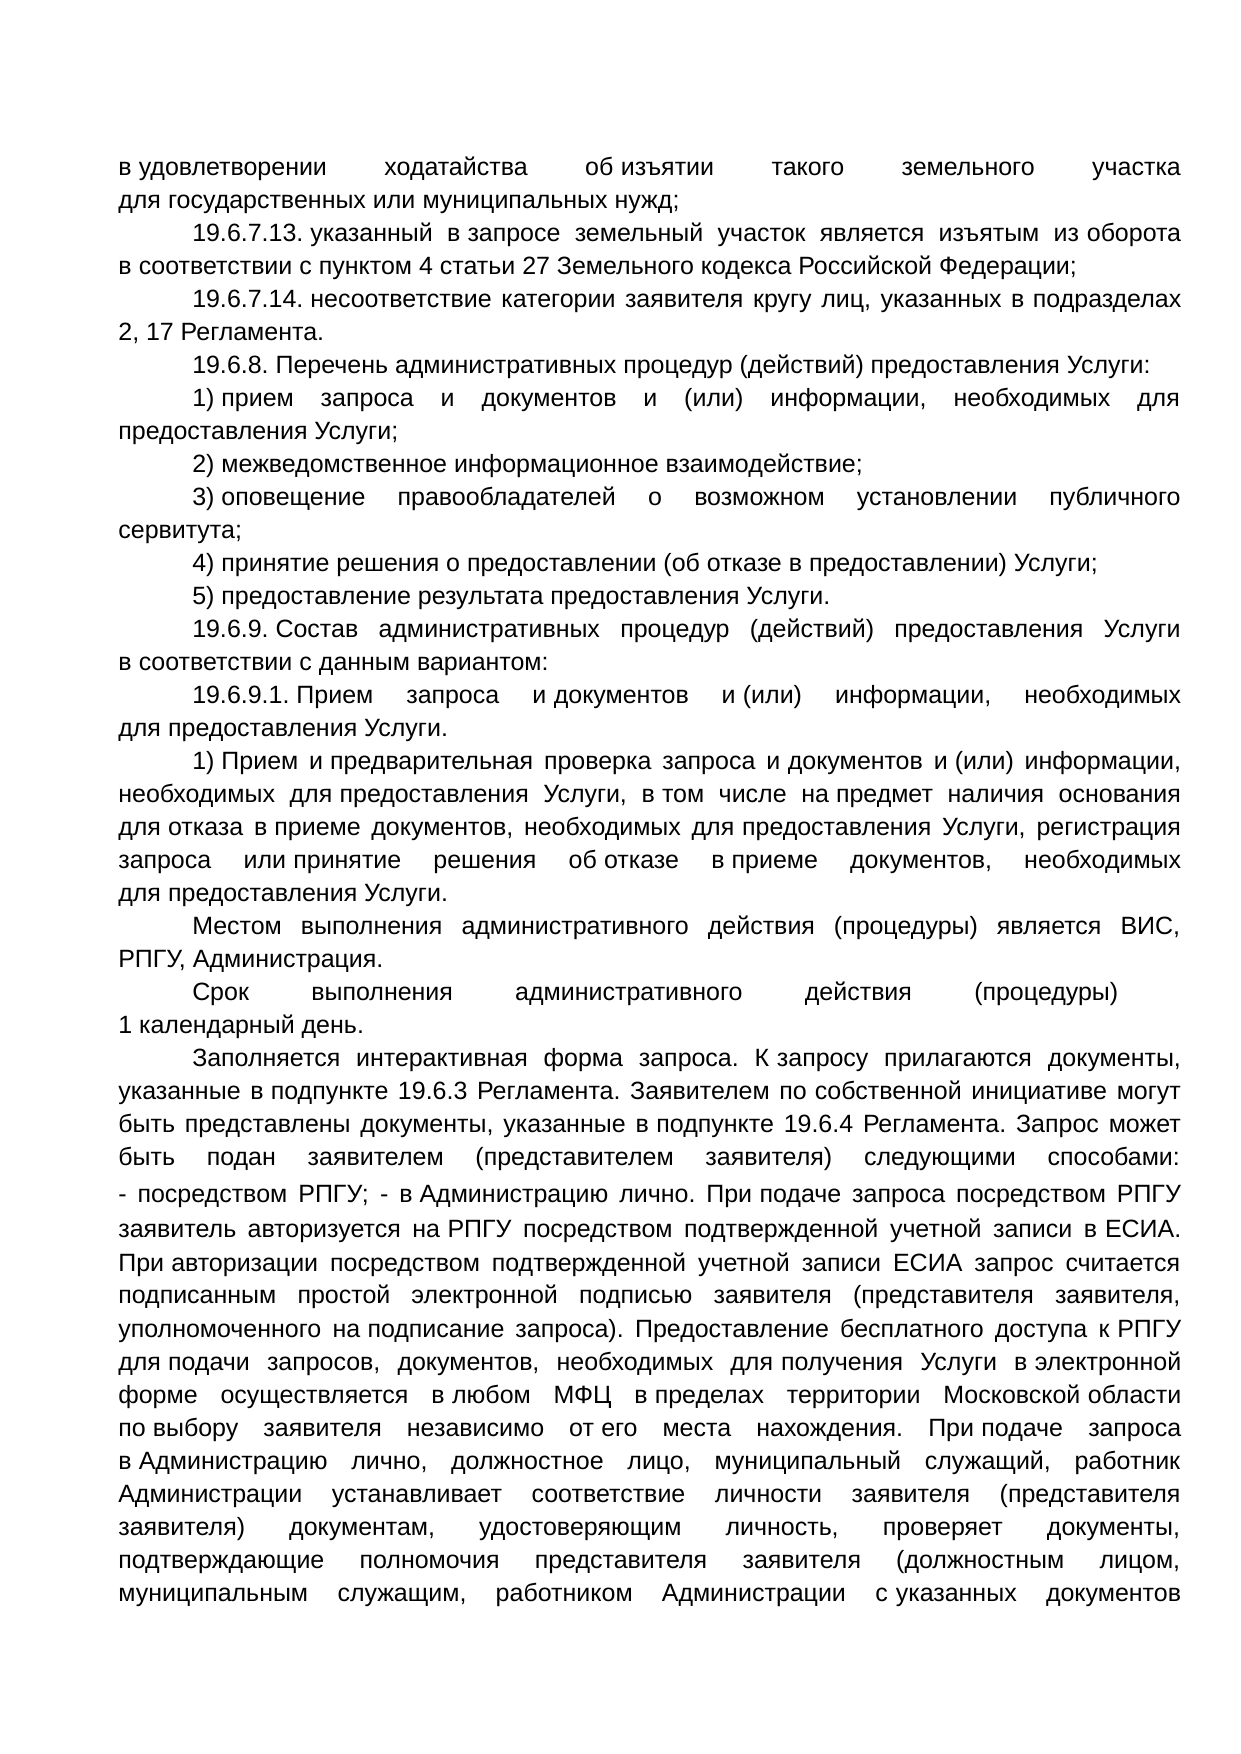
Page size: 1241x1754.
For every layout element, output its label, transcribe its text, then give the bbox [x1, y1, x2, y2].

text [118, 1043, 1181, 1606]
text 5) предоставление результата предоставления Услуги. [118, 581, 1181, 610]
text 19.6.9.1. Прием запроса и документов и (или) информации, необходимых для предоставления Услуги. [118, 680, 1181, 742]
text Местом выполнения административного действия (процедуры) является ВИС, РПГУ, Администрация. [118, 911, 1181, 973]
text 4) принятие решения о предоставлении (об отказе в предоставлении) Услуги; [118, 548, 1181, 577]
text 1) прием запроса и документов и (или) информации, необходимых для предоставления Услуги; [118, 383, 1181, 444]
text 19.6.9. Состав административных процедур (действий) предоставления Услуги в соответствии с данным вариантом: [118, 614, 1181, 676]
text 19.6.8. Перечень административных процедур (действий) предоставления Услуги: [118, 350, 1181, 378]
text 3) оповещение правообладателей о возможном установлении публичного сервитута; [118, 482, 1181, 544]
text 1) Прием и предварительная проверка запроса и документов и (или) информации, необходимых для предоставления Услуги, в том числе на предмет наличия основания для отказа в приеме документов, необходимых для предоставления Услуги, регистрация запроса или принятие решения об отказе в приеме документов, необходимых для предоставления Услуги. [118, 746, 1181, 907]
text Срок выполнения административного действия (процедуры) 1 календарный день. [118, 977, 1181, 1039]
text 2) межведомственное информационное взаимодействие; [118, 449, 1181, 478]
text 19.6.7.13. указанный в запросе земельный участок является изъятым из оборота в соответствии с пунктом 4 статьи 27 Земельного кодекса Российской Федерации; [118, 218, 1181, 279]
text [118, 152, 1181, 213]
text 19.6.7.14. несоответствие категории заявителя кругу лиц, указанных в подразделах 2, 17 Регламента. [118, 284, 1181, 346]
